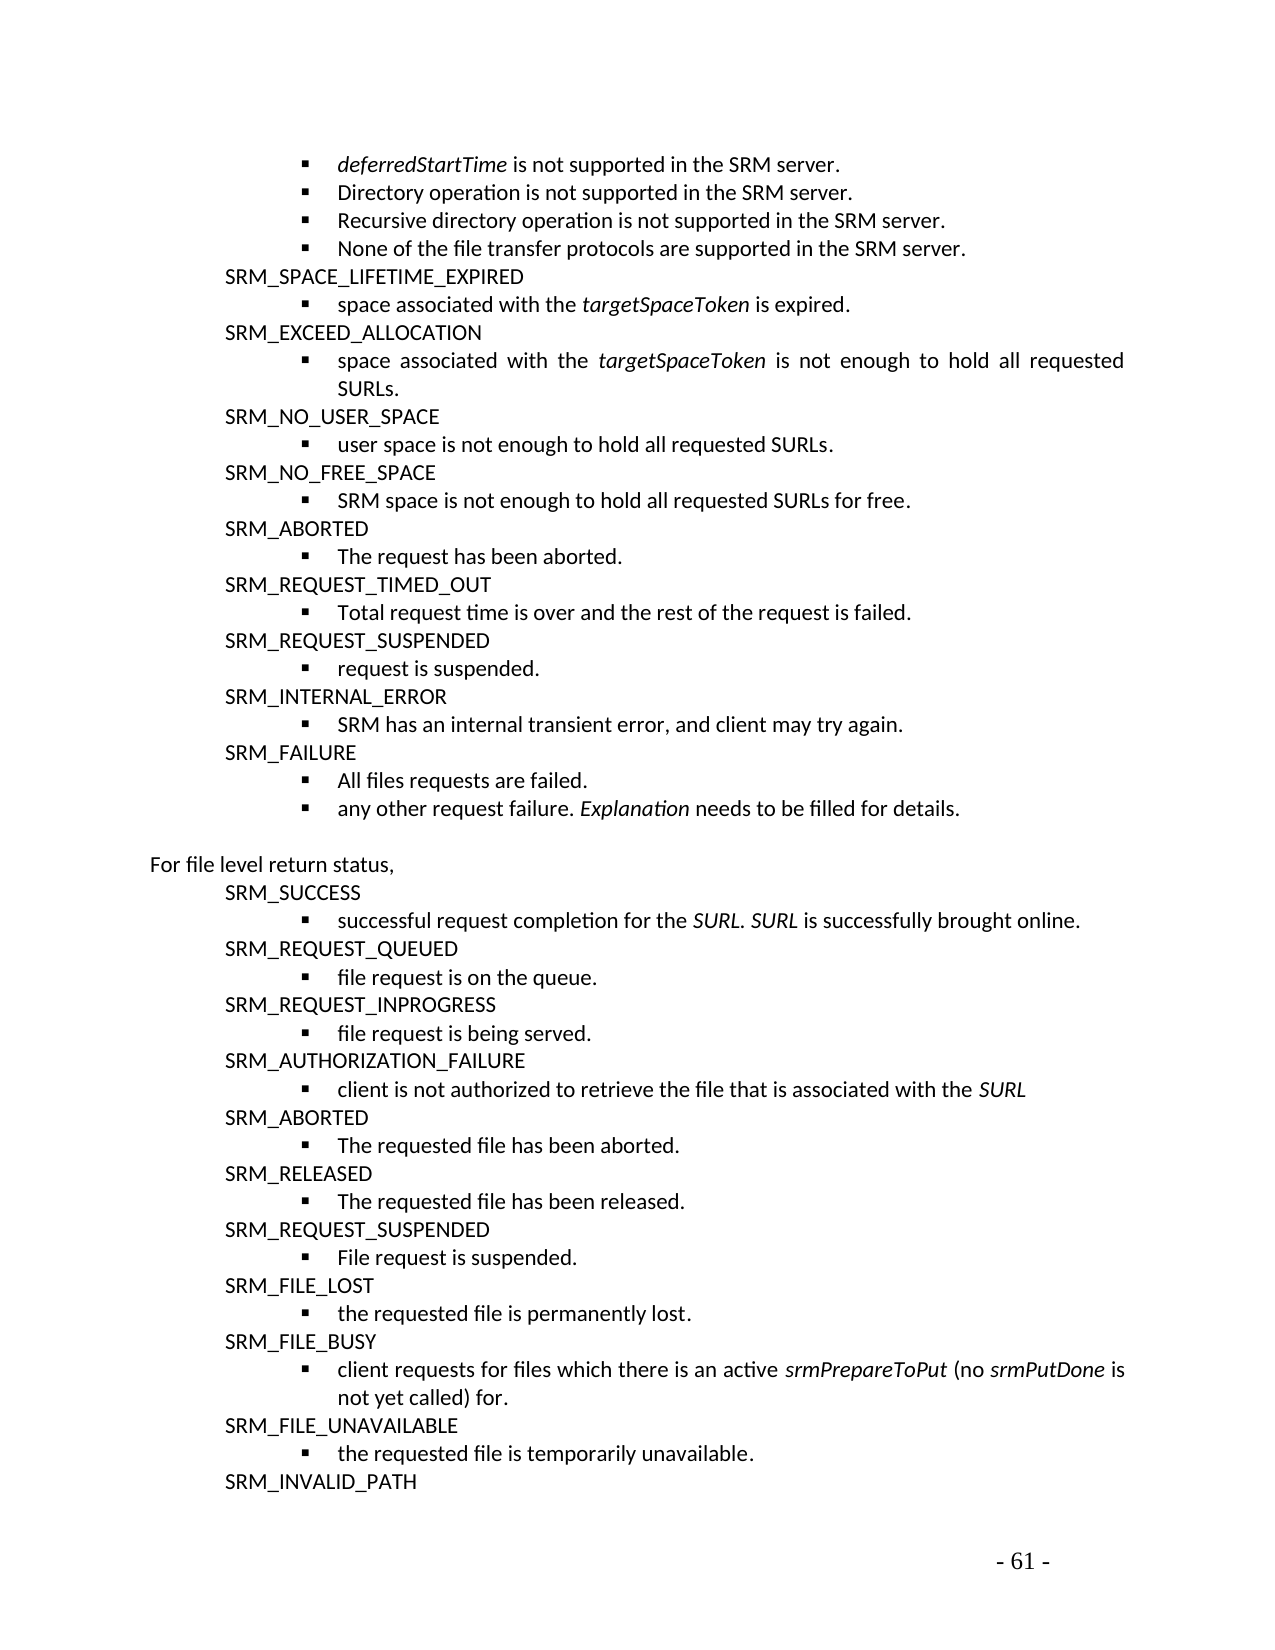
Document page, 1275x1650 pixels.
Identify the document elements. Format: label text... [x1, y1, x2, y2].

list space associated with the targetSpaceToken is expired. [300, 290, 1125, 318]
list SRM space is not enough to hold all requested SURLs for free. [300, 486, 1125, 514]
list client requests for files which there is an active srmPrepareToPut (no srmPutDone is not yet called) for. [300, 1355, 1125, 1411]
text SRM_NO_USER_SPACE [225, 402, 1125, 430]
text SRM_RELEASED [225, 1159, 1125, 1187]
text SRM_FILE_LOST [225, 1271, 1125, 1299]
list The requested file has been released. [300, 1187, 1125, 1215]
list The requested file has been aborted. [300, 1131, 1125, 1159]
list file request is on the queue. [300, 963, 1125, 991]
list client is not authorized to retrieve the file that is associated with the SURL [300, 1075, 1125, 1103]
text SRM_AUTHORIZATION_FAILURE [225, 1047, 1125, 1075]
list the requested file is temporarily unavailable. [300, 1439, 1125, 1467]
text SRM_FILE_UNAVAILABLE [225, 1411, 1125, 1439]
list None of the file transfer protocols are supported in the SRM server. [300, 234, 1125, 262]
text SRM_REQUEST_INPROGRESS [225, 991, 1125, 1019]
list successful request completion for the SURL. SURL is successfully brought online. [300, 907, 1125, 934]
text SRM_REQUEST_SUSPENDED [225, 626, 1125, 654]
list any other request failure. Explanation needs to be filled for details. [300, 794, 1125, 822]
list space associated with the targetSpaceToken is not enough to hold all requested SURLs. [300, 346, 1125, 402]
list user space is not enough to hold all requested SURLs. [300, 430, 1125, 458]
text SRM_REQUEST_QUEUED [225, 934, 1125, 963]
list File request is suspended. [300, 1243, 1125, 1271]
text SRM_FAILURE [225, 738, 1125, 766]
text SRM_SPACE_LIFETIME_EXPIRED [225, 262, 1125, 290]
text SRM_ABORTED [225, 514, 1125, 542]
text SRM_EXCEED_ALLOCATION [225, 318, 1125, 346]
text SRM_SUCCESS [225, 878, 1125, 907]
text SRM_REQUEST_TIMED_OUT [225, 570, 1125, 598]
list the requested file is permanently lost. [300, 1299, 1125, 1327]
text For file level return status, [150, 851, 1125, 878]
list deferredStartTime is not supported in the SRM server. [300, 150, 1125, 178]
text SRM_ABORTED [225, 1103, 1125, 1131]
list SRM has an internal transient error, and client may try again. [300, 710, 1125, 738]
text SRM_INVALID_PATH [225, 1467, 1125, 1495]
list The request has been aborted. [300, 542, 1125, 570]
text SRM_REQUEST_SUSPENDED [225, 1215, 1125, 1243]
list Directory operation is not supported in the SRM server. [300, 178, 1125, 206]
list Total request time is over and the rest of the request is failed. [300, 598, 1125, 626]
list All files requests are failed. [300, 766, 1125, 794]
list request is suspended. [300, 654, 1125, 682]
text SRM_FILE_BUSY [225, 1327, 1125, 1355]
list file request is being served. [300, 1019, 1125, 1047]
text SRM_NO_FREE_SPACE [225, 458, 1125, 486]
text SRM_INTERNAL_ERROR [225, 682, 1125, 710]
list Recursive directory operation is not supported in the SRM server. [300, 206, 1125, 234]
